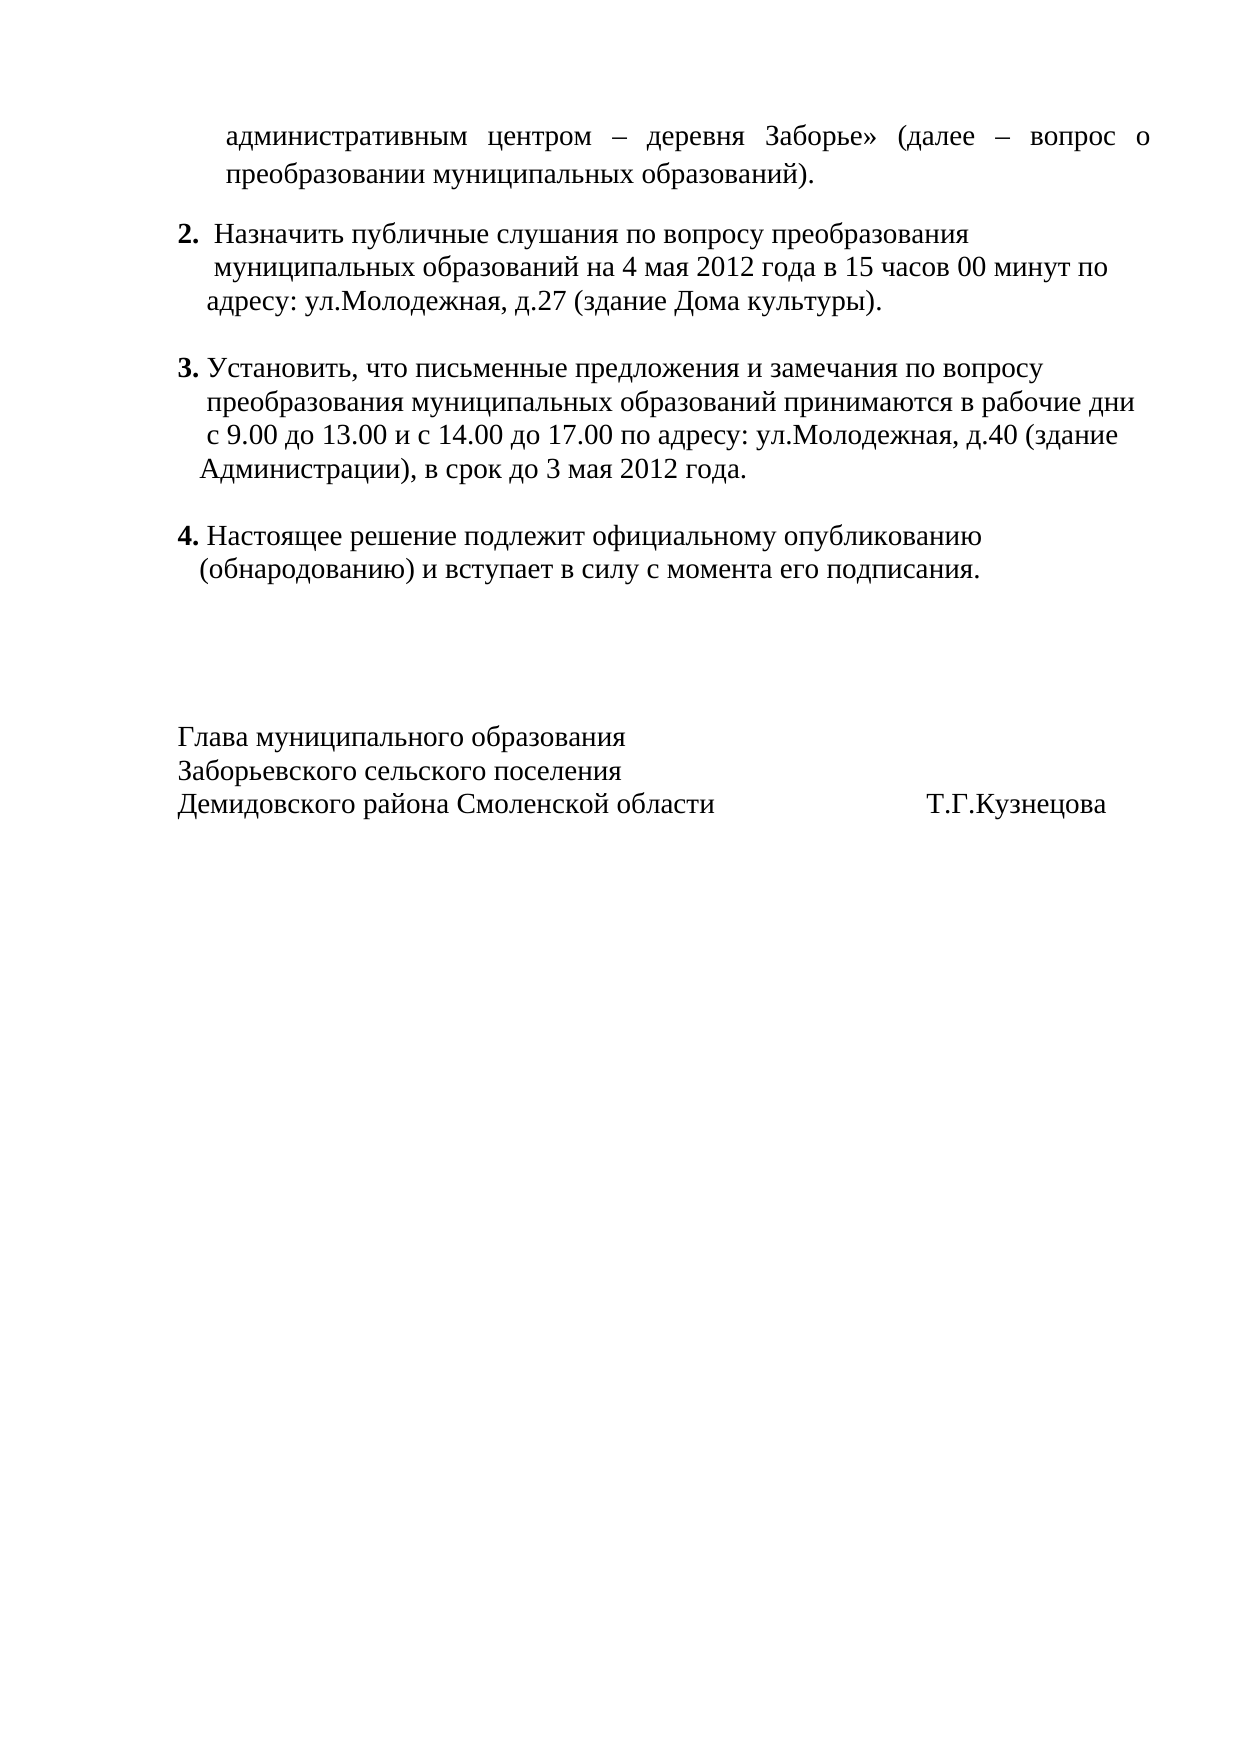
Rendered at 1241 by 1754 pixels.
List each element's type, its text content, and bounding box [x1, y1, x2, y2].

text Демидовского района Смоленской области Т.Г.Кузнецова [177, 786, 1152, 820]
text Администрации), в срок до 3 мая 2012 года. [177, 451, 1152, 484]
text адресу: ул.Молодежная, д.27 (здание Дома культуры). [177, 283, 1152, 317]
text 3. Установить, что письменные предложения и замечания по вопросу [177, 350, 1152, 384]
text преобразования муниципальных образований принимаются в рабочие дни [177, 384, 1152, 417]
text Глава муниципального образования [177, 719, 1152, 753]
text 4. Настоящее решение подлежит официальному опубликованию [177, 518, 1152, 551]
text Заборьевского сельского поселения [177, 753, 1152, 786]
text (обнародованию) и вступает в силу с момента его подписания. [177, 551, 1152, 585]
text с 9.00 до 13.00 и с 14.00 до 17.00 по адресу: ул.Молодежная, д.40 (здание [177, 417, 1152, 451]
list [177, 118, 1152, 190]
text 2. Назначить публичные слушания по вопросу преобразования [177, 216, 1152, 249]
text муниципальных образований на 4 мая 2012 года в 15 часов 00 минут по [177, 249, 1152, 283]
